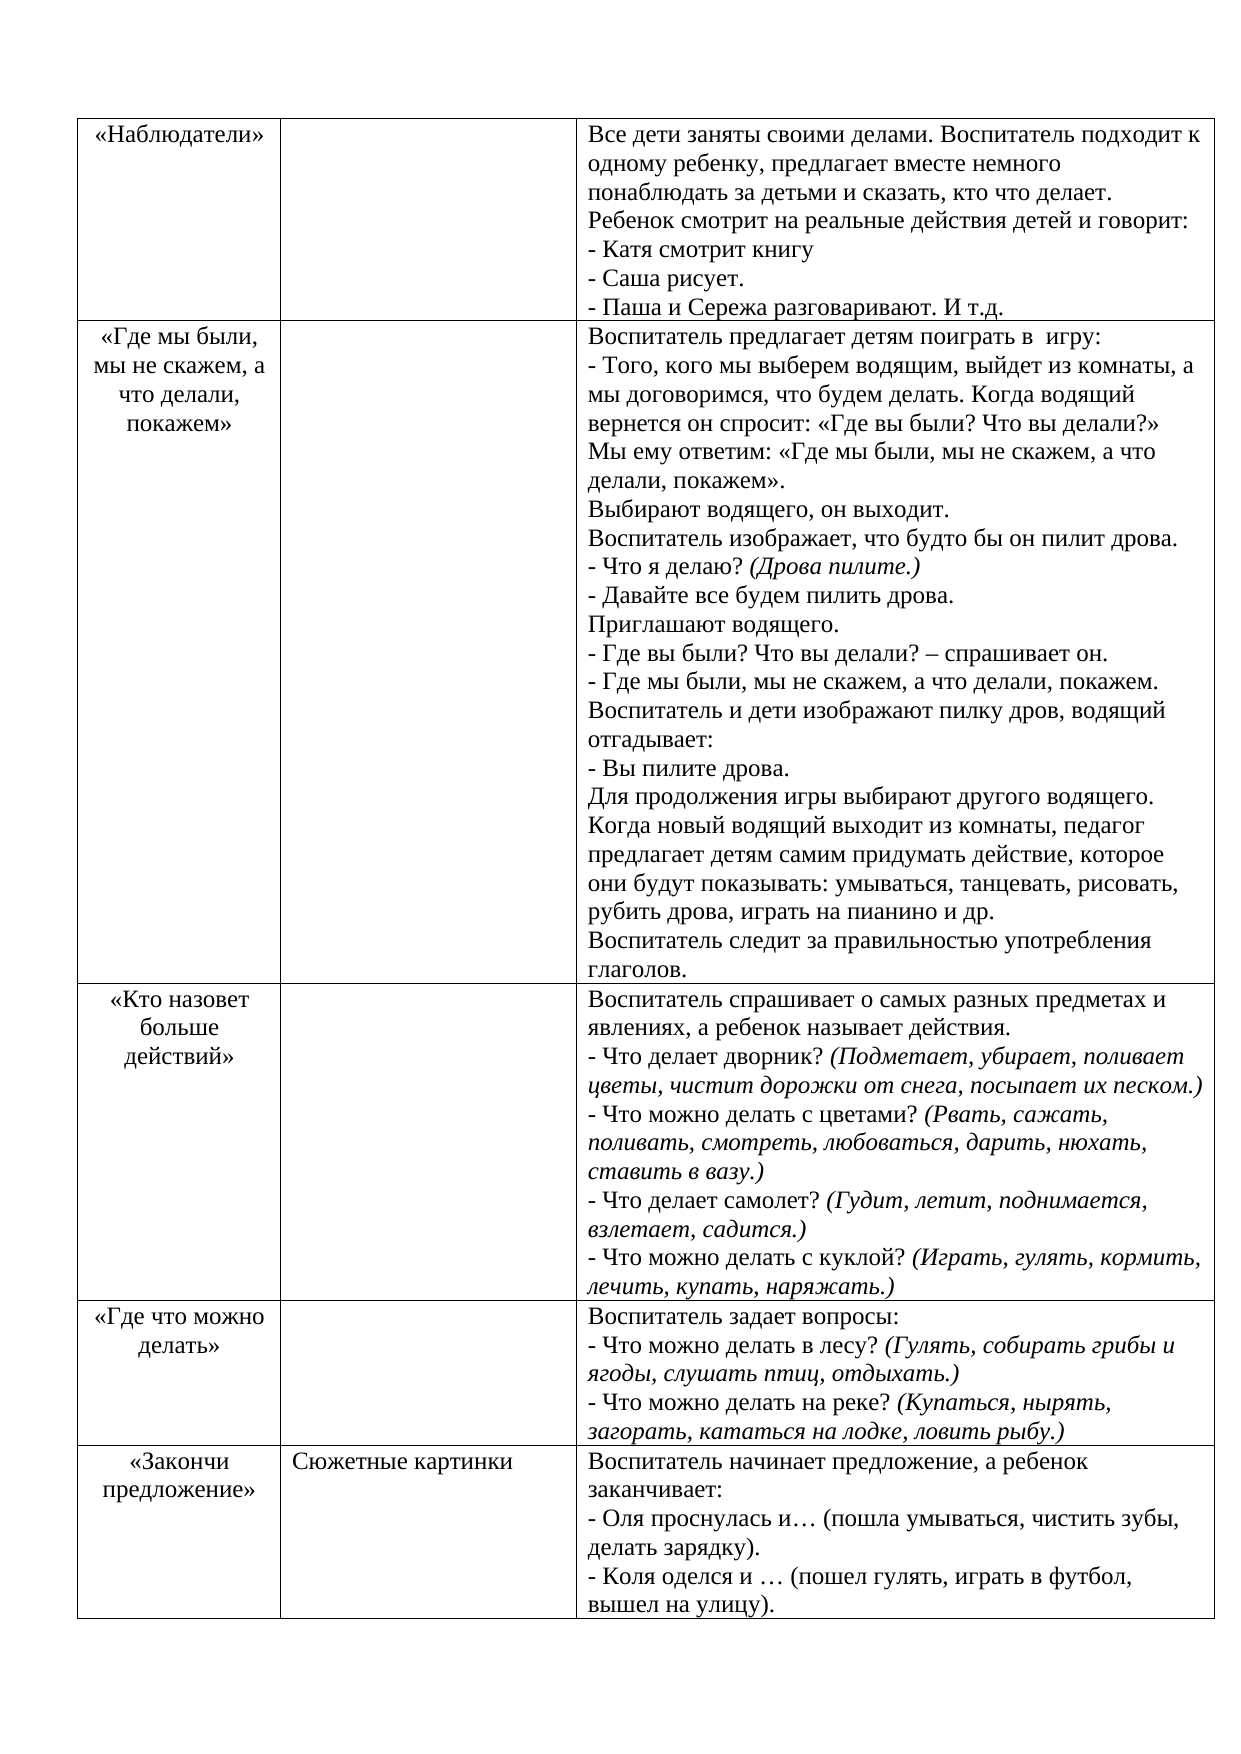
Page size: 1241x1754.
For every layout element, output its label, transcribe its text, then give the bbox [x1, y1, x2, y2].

table_cell Воспитатель предлагает детям поиграть в игру: - Того, кого мы выберем водящим, выйдет из комнаты, а мы договоримся, что будем делать. Когда водящий вернется он спросит: «Где вы были? Что вы делали?» Мы ему ответим: «Где мы были, мы не скажем, а что делали, покажем». Выбирают водящего, он выходит. Воспитатель изображает, что будто бы он пилит дрова. - Что я делаю? (Дрова пилите.) - Давайте все будем пилить дрова. Приглашают водящего. - Где вы были? Что вы делали? – спрашивает он. - Где мы были, мы не скажем, а что делали, покажем. Воспитатель и дети изображают пилку дров, водящий отгадывает: - Вы пилите дрова. Для продолжения игры выбирают другого водящего. Когда новый водящий выходит из комнаты, педагог предлагает детям самим придумать действие, которое они будут показывать: умываться, танцевать, рисовать, рубить дрова, играть на пианино и др. Воспитатель следит за правильностью употребления глаголов. [577, 321, 1214, 983]
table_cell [78, 1446, 280, 1618]
table_cell Воспитатель задает вопросы: - Что можно делать в лесу? (Гулять, собирать грибы и ягоды, слушать птиц, отдыхать.) - Что можно делать на реке? (Купаться, нырять, загорать, кататься на лодке, ловить рыбу.) [577, 1301, 1214, 1445]
table_cell [281, 1301, 576, 1445]
table_cell [281, 119, 576, 320]
table_cell Сюжетные картинки [281, 1446, 576, 1618]
table_cell [281, 984, 576, 1300]
table_cell Воспитатель спрашивает о самых разных предметах и явлениях, а ребенок называет действия. - Что делает дворник? (Подметает, убирает, поливает цветы, чистит дорожки от снега, посыпает их песком.) - Что можно делать с цветами? (Рвать, сажать, поливать, смотреть, любоваться, дарить, нюхать, ставить в вазу.) - Что делает самолет? (Гудит, летит, поднимается, взлетает, садится.) - Что можно делать с куклой? (Играть, гулять, кормить, лечить, купать, наряжать.) [577, 984, 1214, 1300]
table_cell «Где что можно делать» [78, 1301, 280, 1445]
table_cell Все дети заняты своими делами. Воспитатель подходит к одному ребенку, предлагает вместе немного понаблюдать за детьми и сказать, кто что делает. Ребенок смотрит на реальные действия детей и говорит: - Катя смотрит книгу - Саша рисует. - Паша и Сережа разговаривают. И т.д. [577, 119, 1214, 320]
table_cell [281, 321, 576, 983]
table_cell «Кто назовет больше действий» [78, 984, 280, 1300]
table_cell «Где мы были, мы не скажем, а что делали, покажем» [78, 321, 280, 983]
table_cell «Наблюдатели» [78, 119, 280, 320]
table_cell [577, 1446, 1214, 1618]
